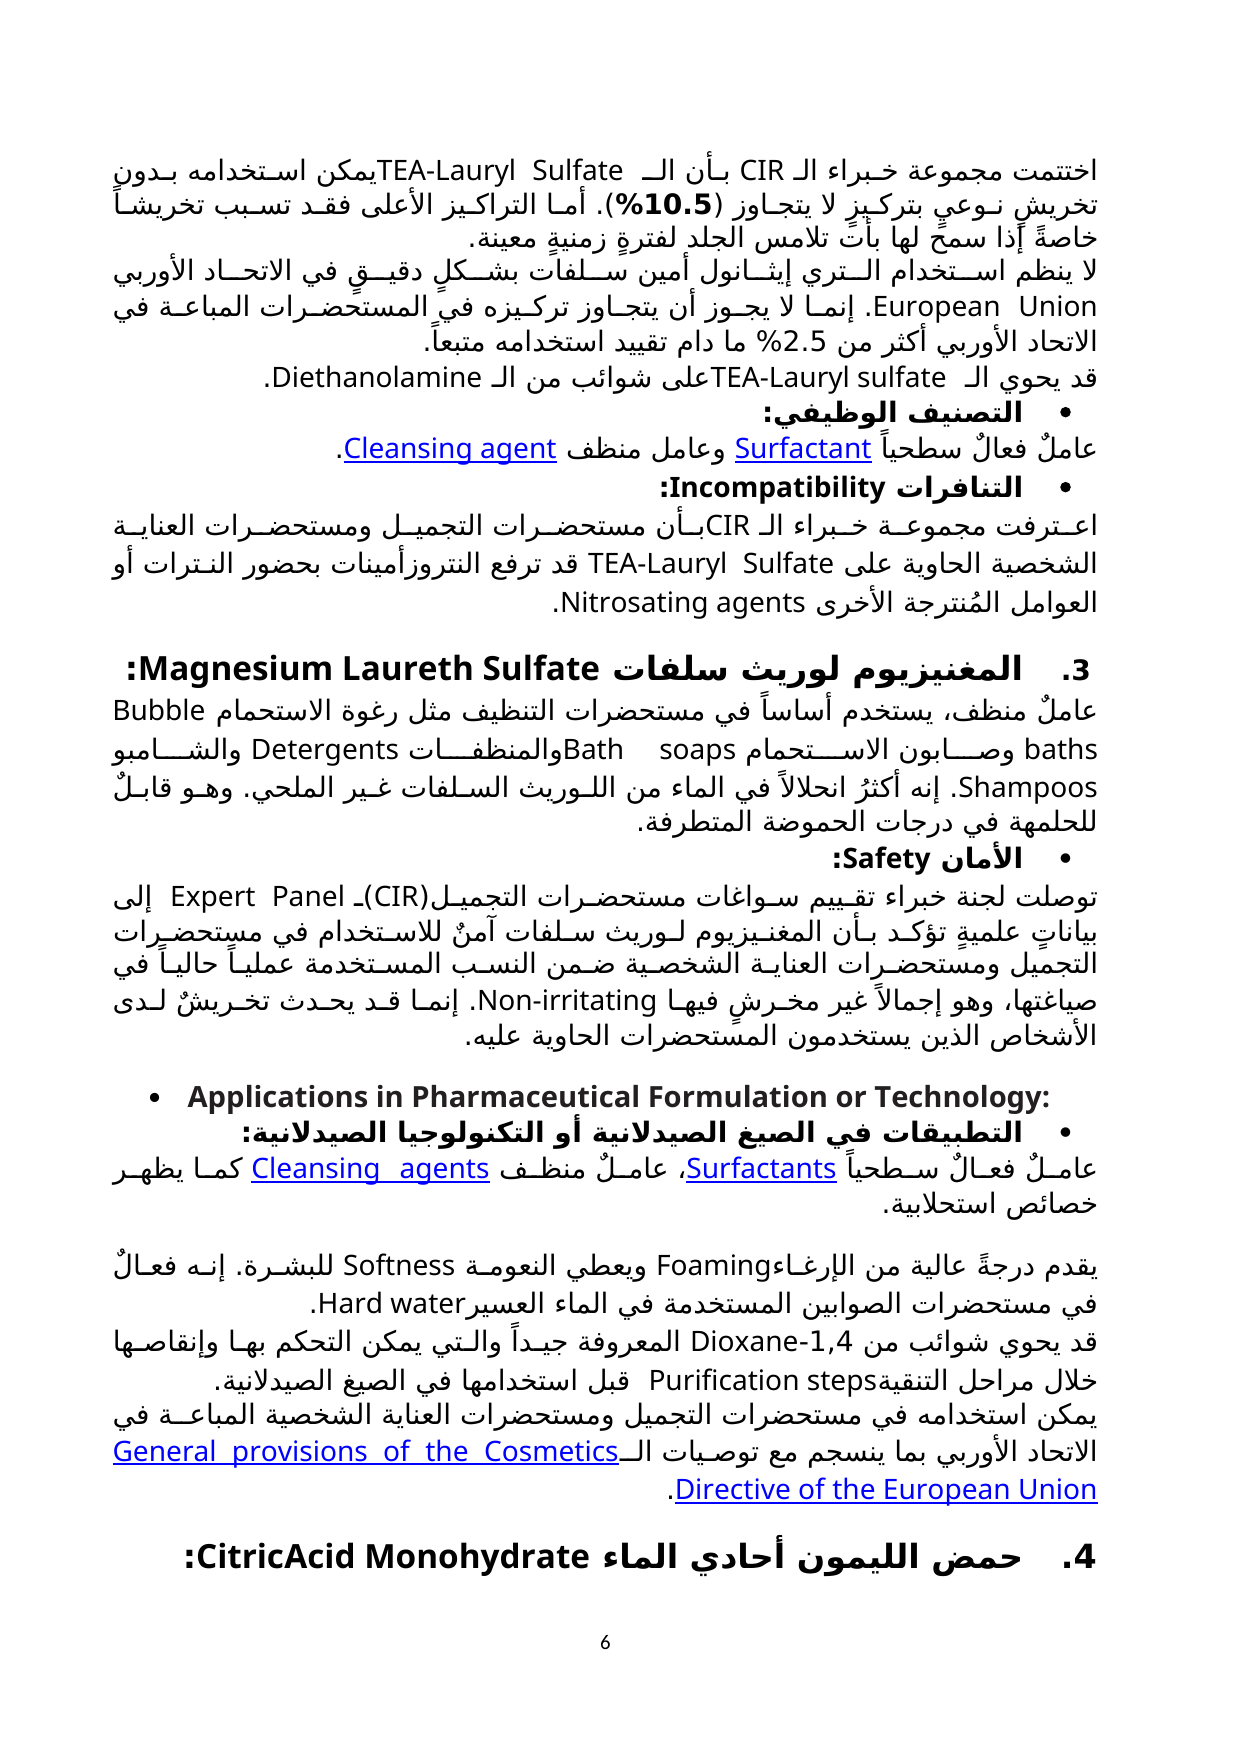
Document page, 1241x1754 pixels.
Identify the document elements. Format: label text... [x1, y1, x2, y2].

text اعترفت مجموعة خبراء الـ CIRبأن مستحضرات التجميل ومستحضرات العناية الشخصية الحاوية على TEA-Lauryl Sulfate قد ترفع النتروزأمينات بحضور النترات أو العوامل المُنترجة الأخرى Nitrosating agents. [112, 505, 1098, 620]
text قد يحوي شوائب من 1,4-Dioxane المعروفة جيداً والتي يمكن التحكم بها وإنقاصها خلال مراحل التنقيةPurification steps قبل استخدامها في الصيغ الصيدلانية. [112, 1322, 1098, 1398]
text قد يحوي الـ TEA-Lauryl sulfateعلى شوائب من الـ Diethanolamine. [112, 357, 1098, 396]
text لا ينظم استخدام التري إيثانول أمين سلفات بشكلٍ دقيقٍ في الاتحاد الأوربيEuropean Union. إنما لا يجوز أن يتجاوز تركيزه في المستحضرات المباعة في الاتحاد الأوربي أكثر من 2.5% ما دام تقييد استخدامه متبعاً. [112, 254, 1098, 357]
text يمكن استخدامه في مستحضرات التجميل ومستحضرات العناية الشخصية المباعة في الاتحاد الأوربي بما ينسجم مع توصيات الـGeneral provisions of the Cosmetics Directive of the European Union. [112, 1398, 1098, 1508]
list حمض الليمون أحادي الماء CitricAcid Monohydrate: [112, 1533, 1061, 1578]
text عاملٌ فعالٌ سطحياً Surfactant وعامل منظف Cleansing agent. [112, 428, 1098, 467]
list التصنيف الوظيفي: [112, 396, 1061, 428]
list المغنيزيوم لوريث سلفات Magnesium Laureth Sulfate: [112, 645, 1061, 691]
text عاملٌ فعالٌ سطحياً Surfactants، عاملٌ منظف Cleansing agents كما يظهر خصائص استحلابية. [112, 1149, 1098, 1220]
list التطبيقات في الصيغ الصيدلانية أو التكنولوجيا الصيدلانية: [112, 1116, 1061, 1149]
list الأمان Safety: [112, 838, 1061, 877]
text اختتمت مجموعة خبراء الـ CIR بأن الـ TEA-Lauryl Sulfateيمكن استخدامه بدون تخريشٍ نوعيٍ بتركيزٍ لا يتجاوز (10.5%). أما التراكيز الأعلى فقد تسبب تخريشاً خاصةً إذا سمح لها بأت تلامس الجلد لفترةٍ زمنيةٍ معينة. [112, 150, 1098, 254]
list Applications in Pharmaceutical Formulation or Technology: [150, 1076, 1098, 1116]
text يقدم درجةً عالية من الإرغاءFoaming ويعطي النعومة Softness للبشرة. إنه فعالٌ في مستحضرات الصوابين المستخدمة في الماء العسيرHard water. [112, 1245, 1098, 1322]
text عاملٌ منظف، يستخدم أساساً في مستحضرات التنظيف مثل رغوة الاستحمام Bubble baths وصابون الاستحمام Bath soapsوالمنظفات Detergents والشامبو Shampoos. إنه أكثرُ انحلالاً في الماء من اللوريث السلفات غير الملحي. وهو قابلٌ للحلمهة في درجات الحموضة المتطرفة. [112, 691, 1098, 838]
list التنافرات Incompatibility: [112, 467, 1061, 505]
text توصلت لجنة خبراء تقييم سواغات مستحضرات التجميل(CIR) Expert Panel إلى بياناتٍ علميةٍ تؤكد بأن المغنيزيوم لوريث سلفات آمنٌ للاستخدام في مستحضرات التجميل ومستحضرات العناية الشخصية ضمن النسب المستخدمة عملياً حالياً في صياغتها، وهو إجمالاً غير مخرشٍ فيها Non-irritating. إنما قد يحدث تخريشٌ لدى الأشخاص الذين يستخدمون المستحضرات الحاوية عليه. [112, 877, 1098, 1051]
